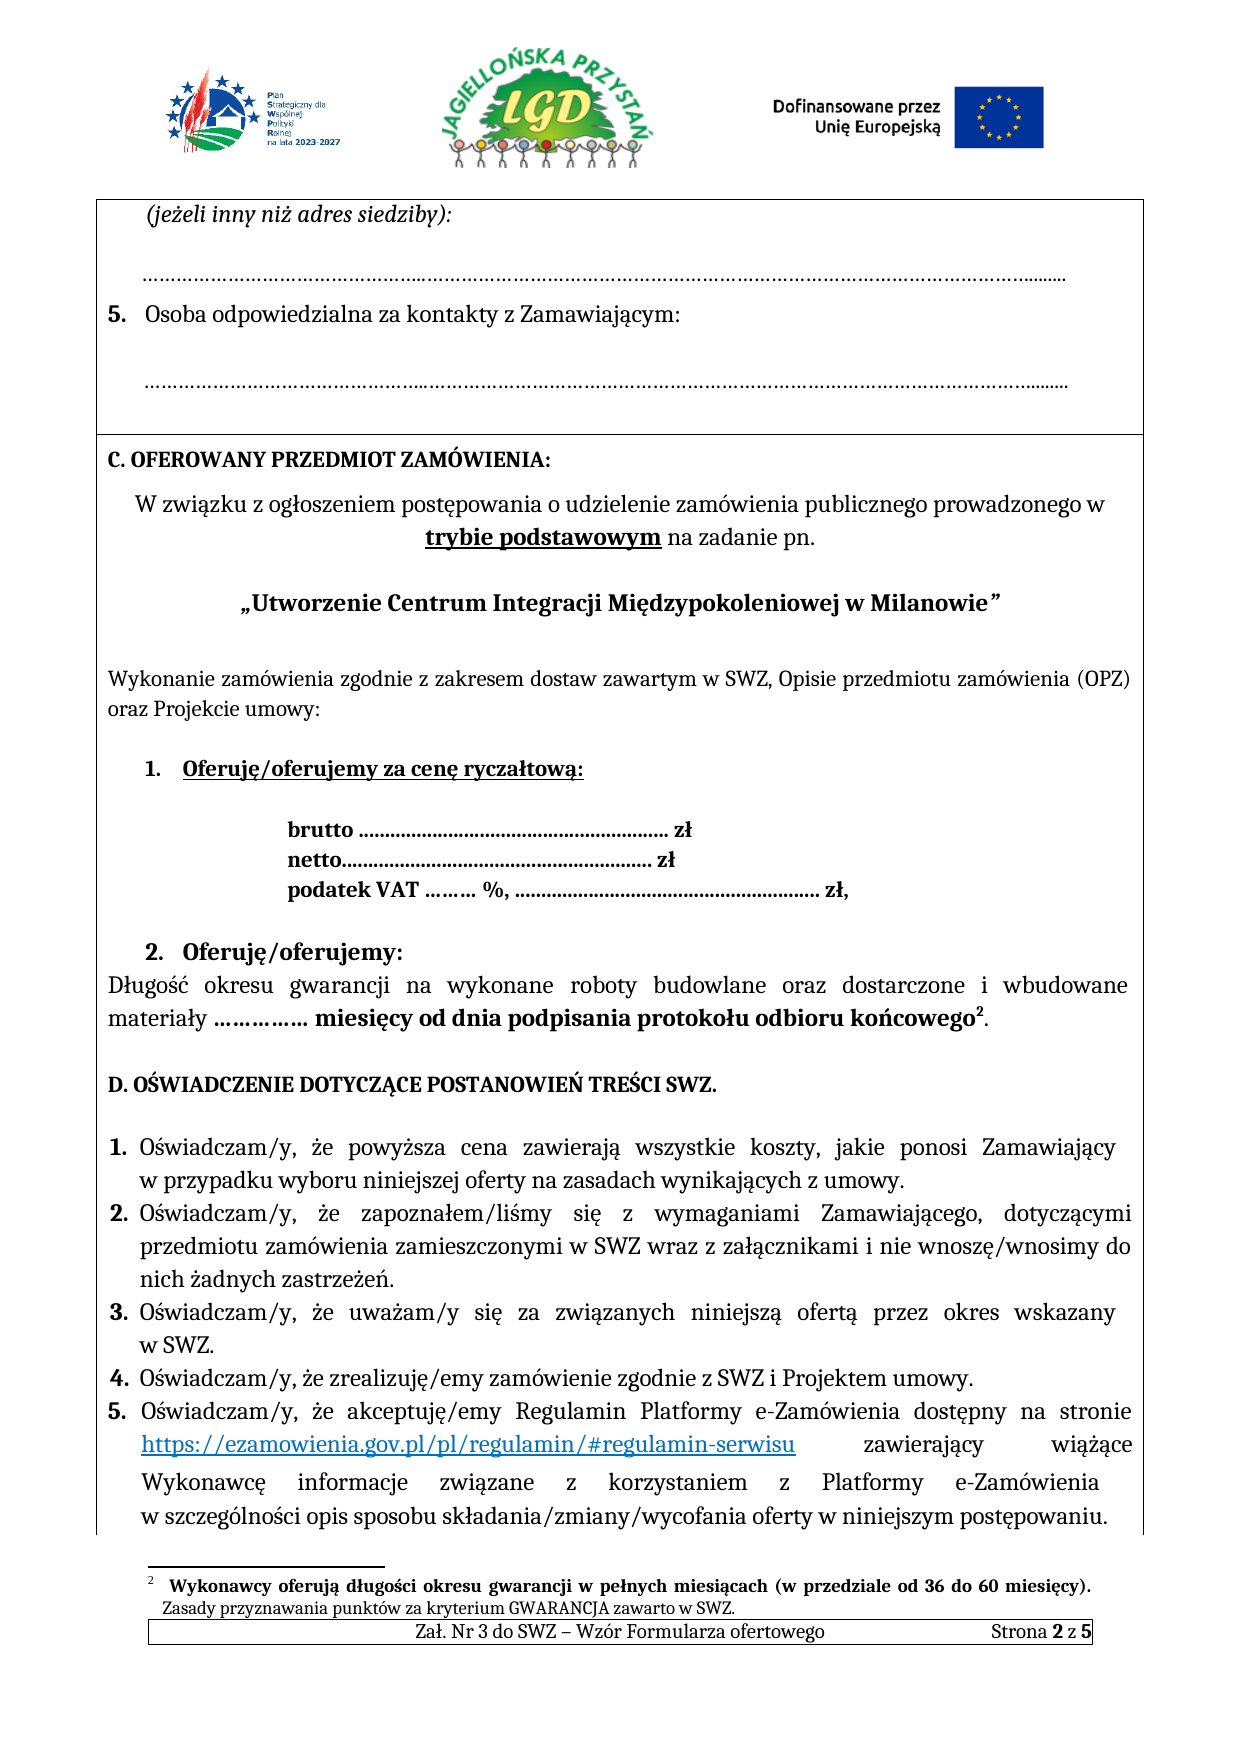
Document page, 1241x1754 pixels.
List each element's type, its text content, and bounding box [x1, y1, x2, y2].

picture [754, 66, 1063, 168]
picture [120, 48, 369, 175]
table_cell C. OFEROWANY PRZEDMIOT ZAMÓWIENIA: W związku z ogłoszeniem postępowania o udzielenie zamówienia publicznego prowadzonego w trybie podstawowym na zadanie pn. „Utworzenie Centrum Integracji Międzypokoleniowej w Milanowie” Wykonanie zamówienia zgodnie z zakresem dostaw zawartym w SWZ, Opisie przedmiotu zamówienia (OPZ) oraz Projekcie umowy: Oferuję/oferujemy za cenę ryczałtową: brutto ........................................................... zł netto........................................................... zł podatek VAT ……… %, .......................................................... zł, Oferuję/oferujemy: Długość okresu gwarancji na wykonane roboty budowlane oraz dostarczone i wbudowane materiały …………… miesięcy od dnia podpisania protokołu odbioru końcowego. [97, 435, 1143, 1072]
picture [442, 47, 653, 168]
